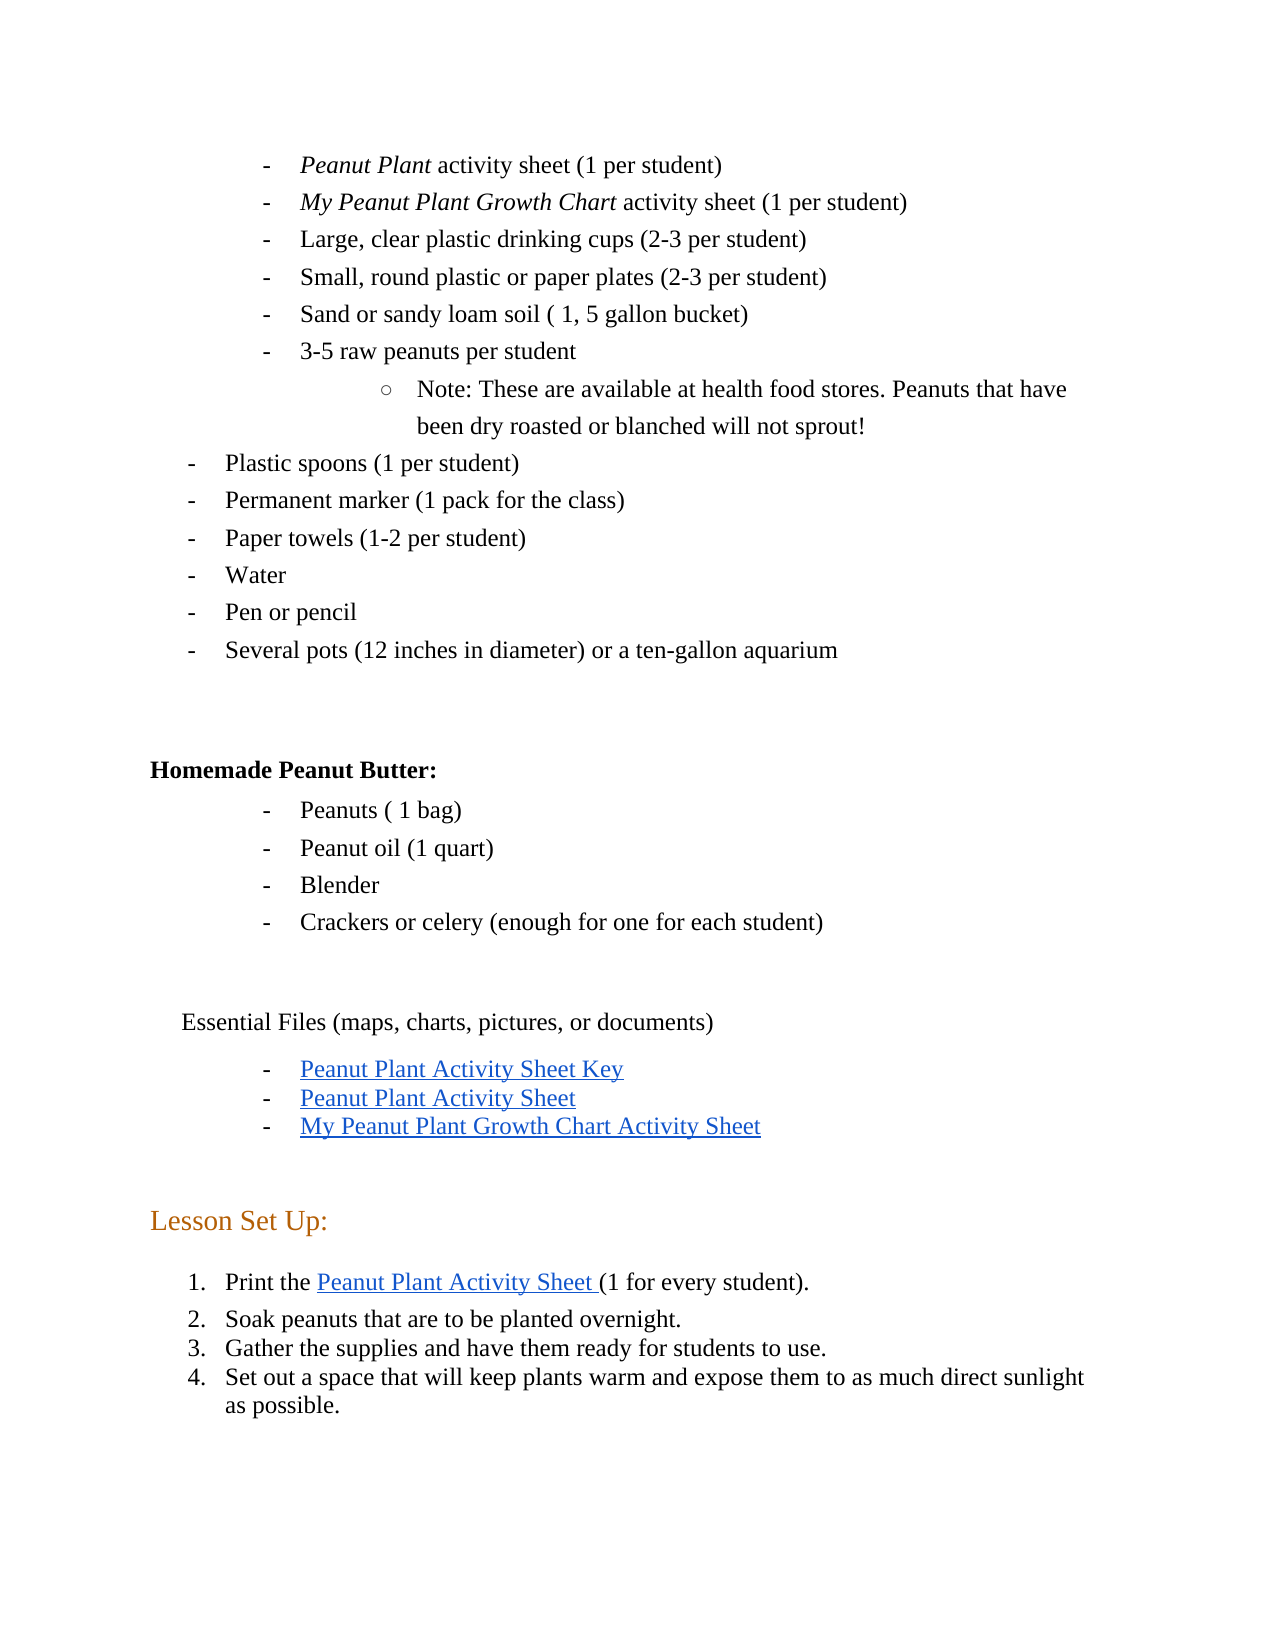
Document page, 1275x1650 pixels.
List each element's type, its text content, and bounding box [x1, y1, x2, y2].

list Water [187, 560, 1102, 589]
list Peanuts ( 1 bag) [262, 795, 1102, 824]
list Soak peanuts that are to be planted overnight. [187, 1304, 1102, 1333]
list Plastic spoons (1 per student) [187, 448, 1102, 477]
list Peanut Plant Activity Sheet Key [262, 1054, 1102, 1083]
list Small, round plastic or paper plates (2-3 per student) [262, 262, 1102, 291]
list Crackers or celery (enough for one for each student) [262, 907, 1102, 936]
text Homemade Peanut Butter: [150, 755, 1125, 784]
list Pen or pencil [187, 597, 1102, 626]
list Paper towels (1-2 per student) [187, 523, 1102, 552]
list 3-5 raw peanuts per student [262, 336, 1102, 365]
list Sand or sandy loam soil ( 1, 5 gallon bucket) [262, 299, 1102, 328]
list Peanut oil (1 quart) [262, 833, 1102, 861]
list Peanut Plant activity sheet (1 per student) [262, 150, 1102, 179]
list Permanent marker (1 pack for the class) [187, 486, 1102, 514]
list Large, clear plastic drinking cups (2-3 per student) [262, 224, 1102, 253]
subtitle Lesson Set Up: [150, 1203, 1125, 1236]
list Several pots (12 inches in diameter) or a ten-gallon aquarium [187, 635, 1102, 663]
list My Peanut Plant Growth Chart activity sheet (1 per student) [262, 187, 1102, 216]
list Peanut Plant Activity Sheet [262, 1083, 1102, 1111]
list My Peanut Plant Growth Chart Activity Sheet [262, 1111, 1102, 1140]
list Gather the supplies and have them ready for students to use. [187, 1333, 1102, 1362]
list Set out a space that will keep plants warm and expose them to as much direct sunlight as possible. [187, 1362, 1102, 1419]
list Blender [262, 870, 1102, 899]
list Note: These are available at health food stores. Peanuts that have been dry roasted or blanched will not sprout! [379, 374, 1102, 440]
subtitle Essential Files (maps, charts, pictures, or documents) [181, 1007, 1125, 1036]
list Print the Peanut Plant Activity Sheet (1 for every student). [187, 1267, 1125, 1296]
